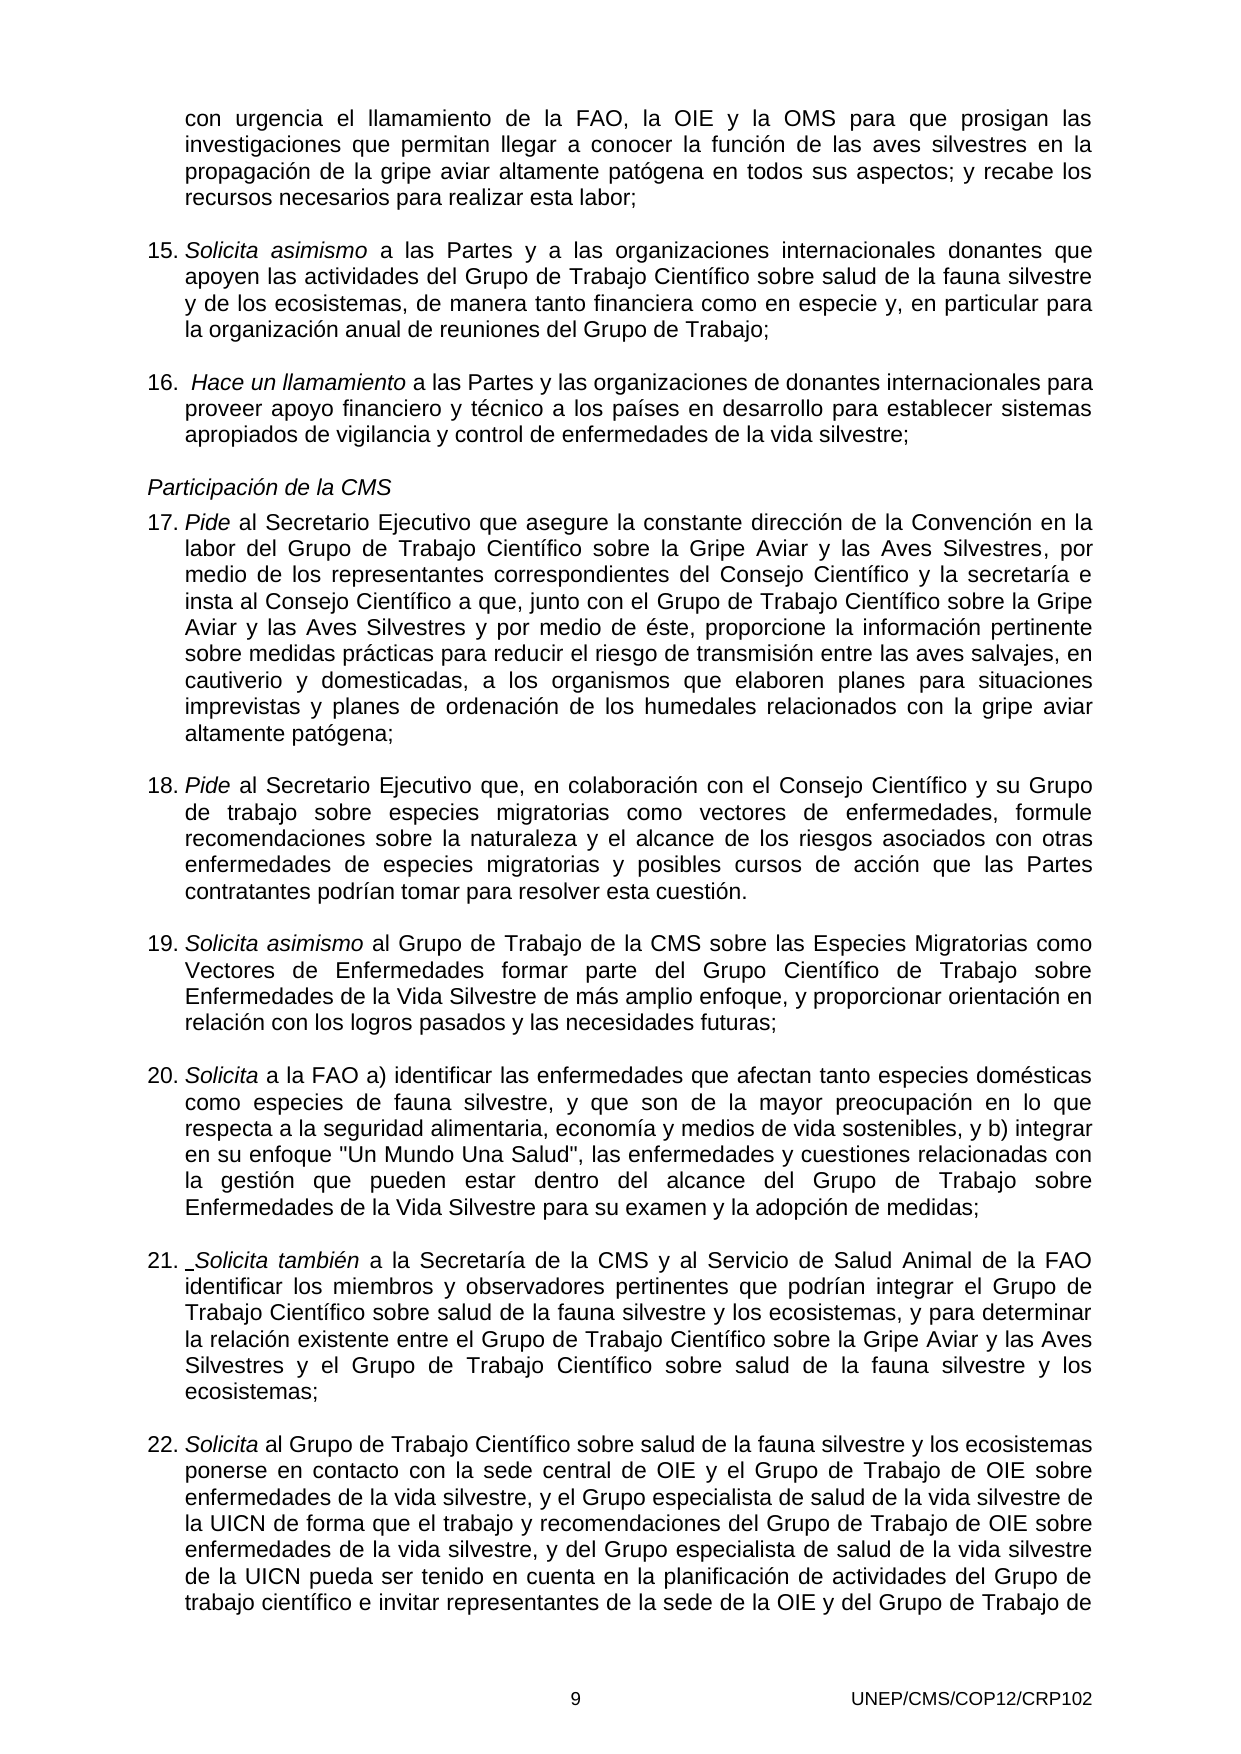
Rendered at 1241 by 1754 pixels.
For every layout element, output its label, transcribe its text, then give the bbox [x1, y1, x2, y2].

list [147, 105, 1093, 210]
list Pide al Secretario Ejecutivo que, en colaboración con el Consejo Científico y su Grupo de trabajo sobre especies migratorias como vectores de enfermedades, formule recomendaciones sobre la naturaleza y el alcance de los riesgos asociados con otras enfermedades de especies migratorias y posibles cursos de acción que las Partes contratantes podrían tomar para resolver esta cuestión. [147, 772, 1093, 904]
list Solicita asimismo a las Partes y a las organizaciones internacionales donantes que apoyen las actividades del Grupo de Trabajo Científico sobre salud de la fauna silvestre y de los ecosistemas, de manera tanto financiera como en especie y, en particular para la organización anual de reuniones del Grupo de Trabajo; [147, 237, 1093, 342]
text Participación de la CMS [147, 474, 1093, 500]
list Pide al Secretario Ejecutivo que asegure la constante dirección de la Convención en la labor del Grupo de Trabajo Científico sobre la Gripe Aviar y las Aves Silvestres, por medio de los representantes correspondientes del Consejo Científico y la secretaría e insta al Consejo Científico a que, junto con el Grupo de Trabajo Científico sobre la Gripe Aviar y las Aves Silvestres y por medio de éste, proporcione la información pertinente sobre medidas prácticas para reducir el riesgo de transmisión entre las aves salvajes, en cautiverio y domesticadas, a los organismos que elaboren planes para situaciones imprevistas y planes de ordenación de los humedales relacionados con la gripe aviar altamente patógena; [147, 509, 1093, 746]
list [147, 1431, 1093, 1616]
list Solicita también a la Secretaría de la CMS y al Servicio de Salud Animal de la FAO identificar los miembros y observadores pertinentes que podrían integrar el Grupo de Trabajo Científico sobre salud de la fauna silvestre y los ecosistemas, y para determinar la relación existente entre el Grupo de Trabajo Científico sobre la Gripe Aviar y las Aves Silvestres y el Grupo de Trabajo Científico sobre salud de la fauna silvestre y los ecosistemas; [147, 1247, 1093, 1405]
list Solicita a la FAO a) identificar las enfermedades que afectan tanto especies domésticas como especies de fauna silvestre, y que son de la mayor preocupación en lo que respecta a la seguridad alimentaria, economía y medios de vida sostenibles, y b) integrar en su enfoque "Un Mundo Una Salud", las enfermedades y cuestiones relacionadas con la gestión que pueden estar dentro del alcance del Grupo de Trabajo sobre Enfermedades de la Vida Silvestre para su examen y la adopción de medidas; [147, 1062, 1093, 1220]
list Hace un llamamiento a las Partes y las organizaciones de donantes internacionales para proveer apoyo financiero y técnico a los países en desarrollo para establecer sistemas apropiados de vigilancia y control de enfermedades de la vida silvestre; [147, 368, 1093, 448]
list Solicita asimismo al Grupo de Trabajo de la CMS sobre las Especies Migratorias como Vectores de Enfermedades formar parte del Grupo Científico de Trabajo sobre Enfermedades de la Vida Silvestre de más amplio enfoque, y proporcionar orientación en relación con los logros pasados y las necesidades futuras; [147, 930, 1093, 1036]
